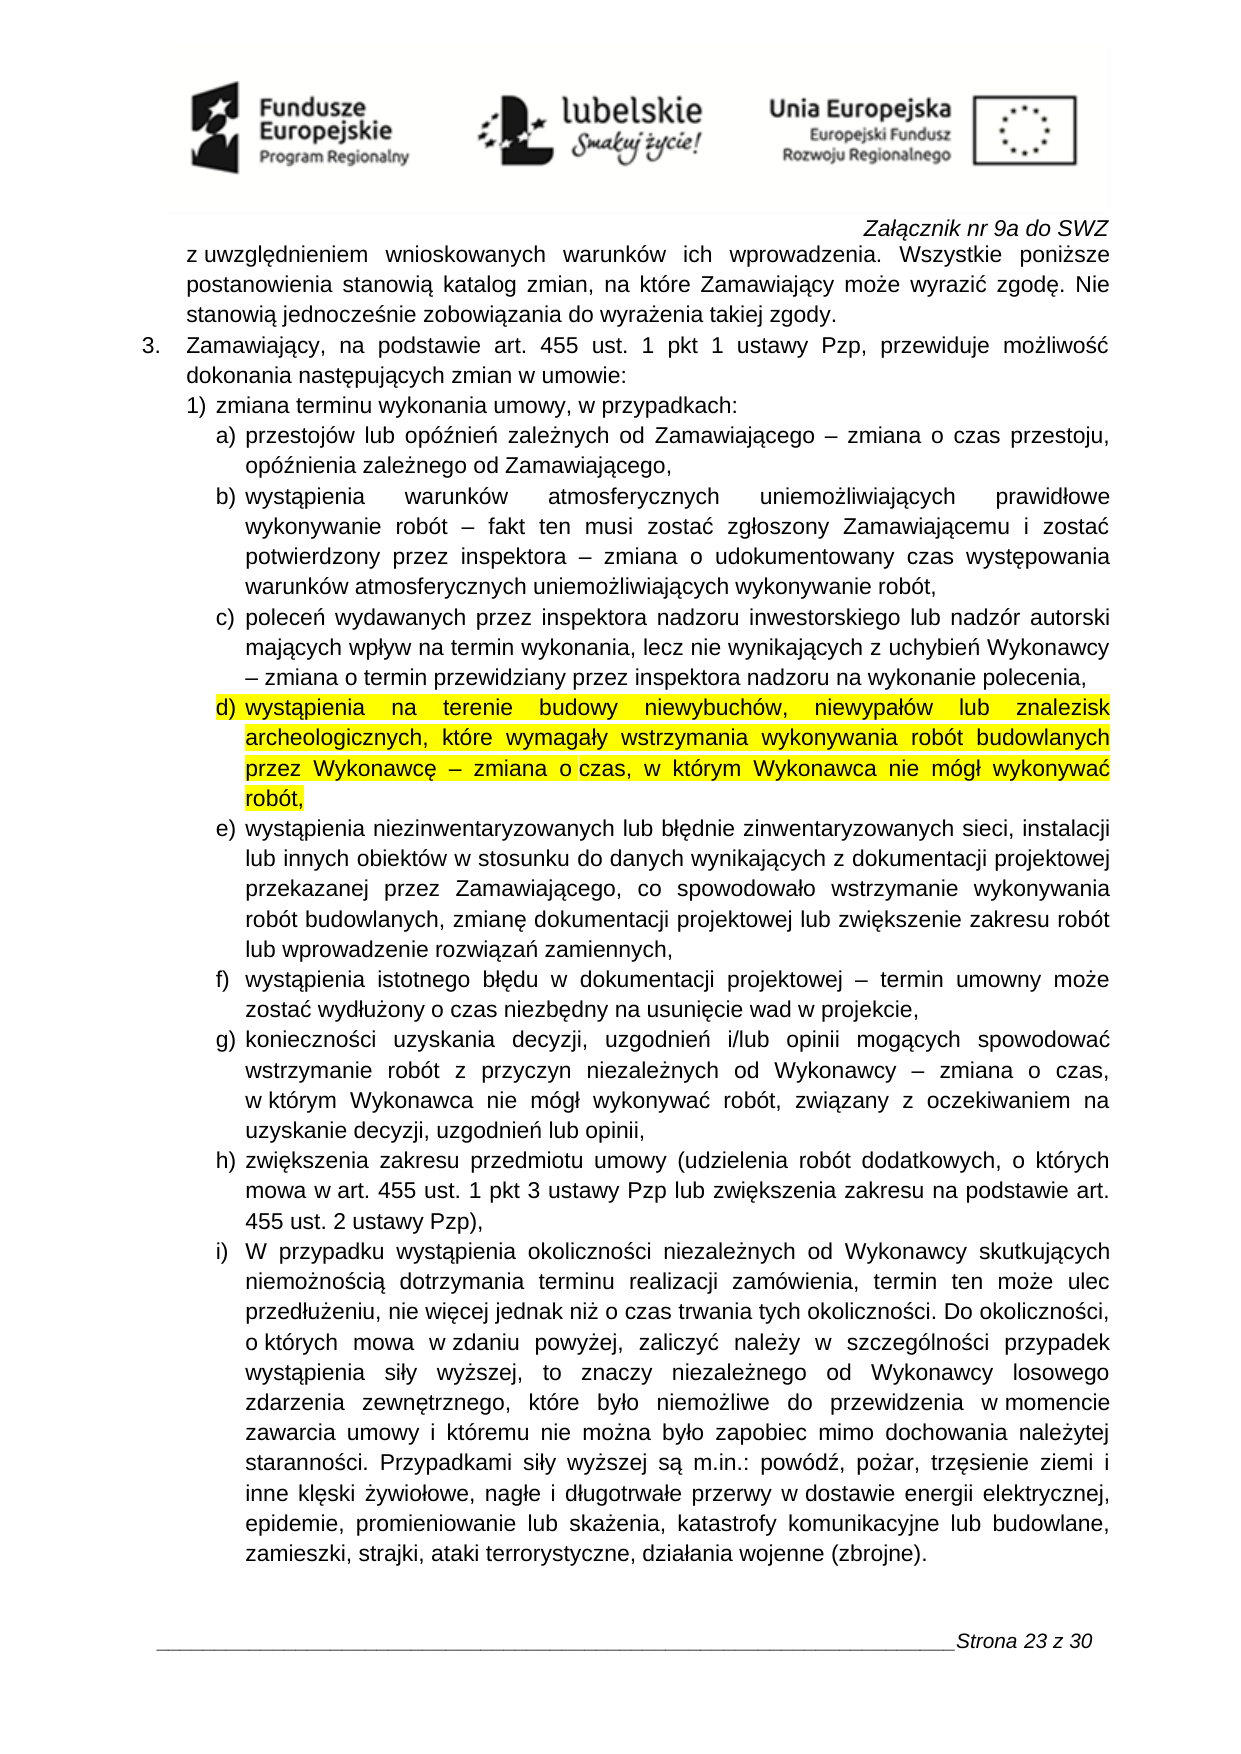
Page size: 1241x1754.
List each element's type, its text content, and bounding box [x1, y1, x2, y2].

list poleceń wydawanych przez inspektora nadzoru inwestorskiego lub nadzór autorski mających wpływ na termin wykonania, lecz nie wynikających z uchybień Wykonawcy – zmiana o termin przewidziany przez inspektora nadzoru na wykonanie polecenia, [216, 603, 1110, 690]
list konieczności uzyskania decyzji, uzgodnień i/lub opinii mogących spowodować wstrzymanie robót z przyczyn niezależnych od Wykonawcy – zmiana o czas, w którym Wykonawca nie mógł wykonywać robót, związany z oczekiwaniem na uzyskanie decyzji, uzgodnień lub opinii, [216, 1026, 1110, 1143]
list przestojów lub opóźnień zależnych od Zamawiającego – zmiana o czas przestoju, opóźnienia zależnego od Zamawiającego, [216, 422, 1110, 479]
list W przypadku wystąpienia okoliczności niezależnych od Wykonawcy skutkujących niemożnością dotrzymania terminu realizacji zamówienia, termin ten może ulec przedłużeniu, nie więcej jednak niż o czas trwania tych okoliczności. Do okoliczności, o których mowa w zdaniu powyżej, zaliczyć należy w szczególności przypadek wystąpienia siły wyższej, to znaczy niezależnego od Wykonawcy losowego zdarzenia zewnętrznego, które było niemożliwe do przewidzenia w momencie zawarcia umowy i któremu nie można było zapobiec mimo dochowania należytej staranności. Przypadkami siły wyższej są m.in.: powódź, pożar, trzęsienie ziemi i inne klęski żywiołowe, nagłe i długotrwałe przerwy w dostawie energii elektrycznej, epidemie, promieniowanie lub skażenia, katastrofy komunikacyjne lub budowlane, zamieszki, strajki, ataki terrorystyczne, działania wojenne (zbrojne). [216, 1238, 1110, 1566]
list wystąpienia niezinwentaryzowanych lub błędnie zinwentaryzowanych sieci, instalacji lub innych obiektów w stosunku do danych wynikających z dokumentacji projektowej przekazanej przez Zamawiającego, co spowodowało wstrzymanie wykonywania robót budowlanych, zmianę dokumentacji projektowej lub zwiększenie zakresu robót lub wprowadzenie rozwiązań zamiennych, [216, 815, 1110, 962]
list wystąpienia warunków atmosferycznych uniemożliwiających prawidłowe wykonywanie robót – fakt ten musi zostać zgłoszony Zamawiającemu i zostać potwierdzony przez inspektora – zmiana o udokumentowany czas występowania warunków atmosferycznych uniemożliwiających wykonywanie robót, [216, 483, 1110, 599]
list zwiększenia zakresu przedmiotu umowy (udzielenia robót dodatkowych, o których mowa w art. 455 ust. 1 pkt 3 ustawy Pzp lub zwiększenia zakresu na podstawie art. 455 ust. 2 ustawy Pzp), [216, 1147, 1110, 1234]
list wystąpienia na terenie budowy niewybuchów, niewypałów lub znalezisk archeologicznych, które wymagały wstrzymania wykonywania robót budowlanych przez Wykonawcę – zmiana o czas, w którym Wykonawca nie mógł wykonywać robót, [216, 720, 1110, 811]
picture [163, 44, 1111, 215]
list wystąpienia istotnego błędu w dokumentacji projektowej – termin umowny może zostać wydłużony o czas niezbędny na usunięcie wad w projekcie, [216, 966, 1110, 1022]
list zmiana terminu wykonania umowy, w przypadkach: [186, 392, 1110, 418]
list Zamawiający, na podstawie art. 455 ust. 1 pkt 1 ustawy Pzp, przewiduje możliwość dokonania następujących zmian w umowie: [142, 332, 1110, 388]
